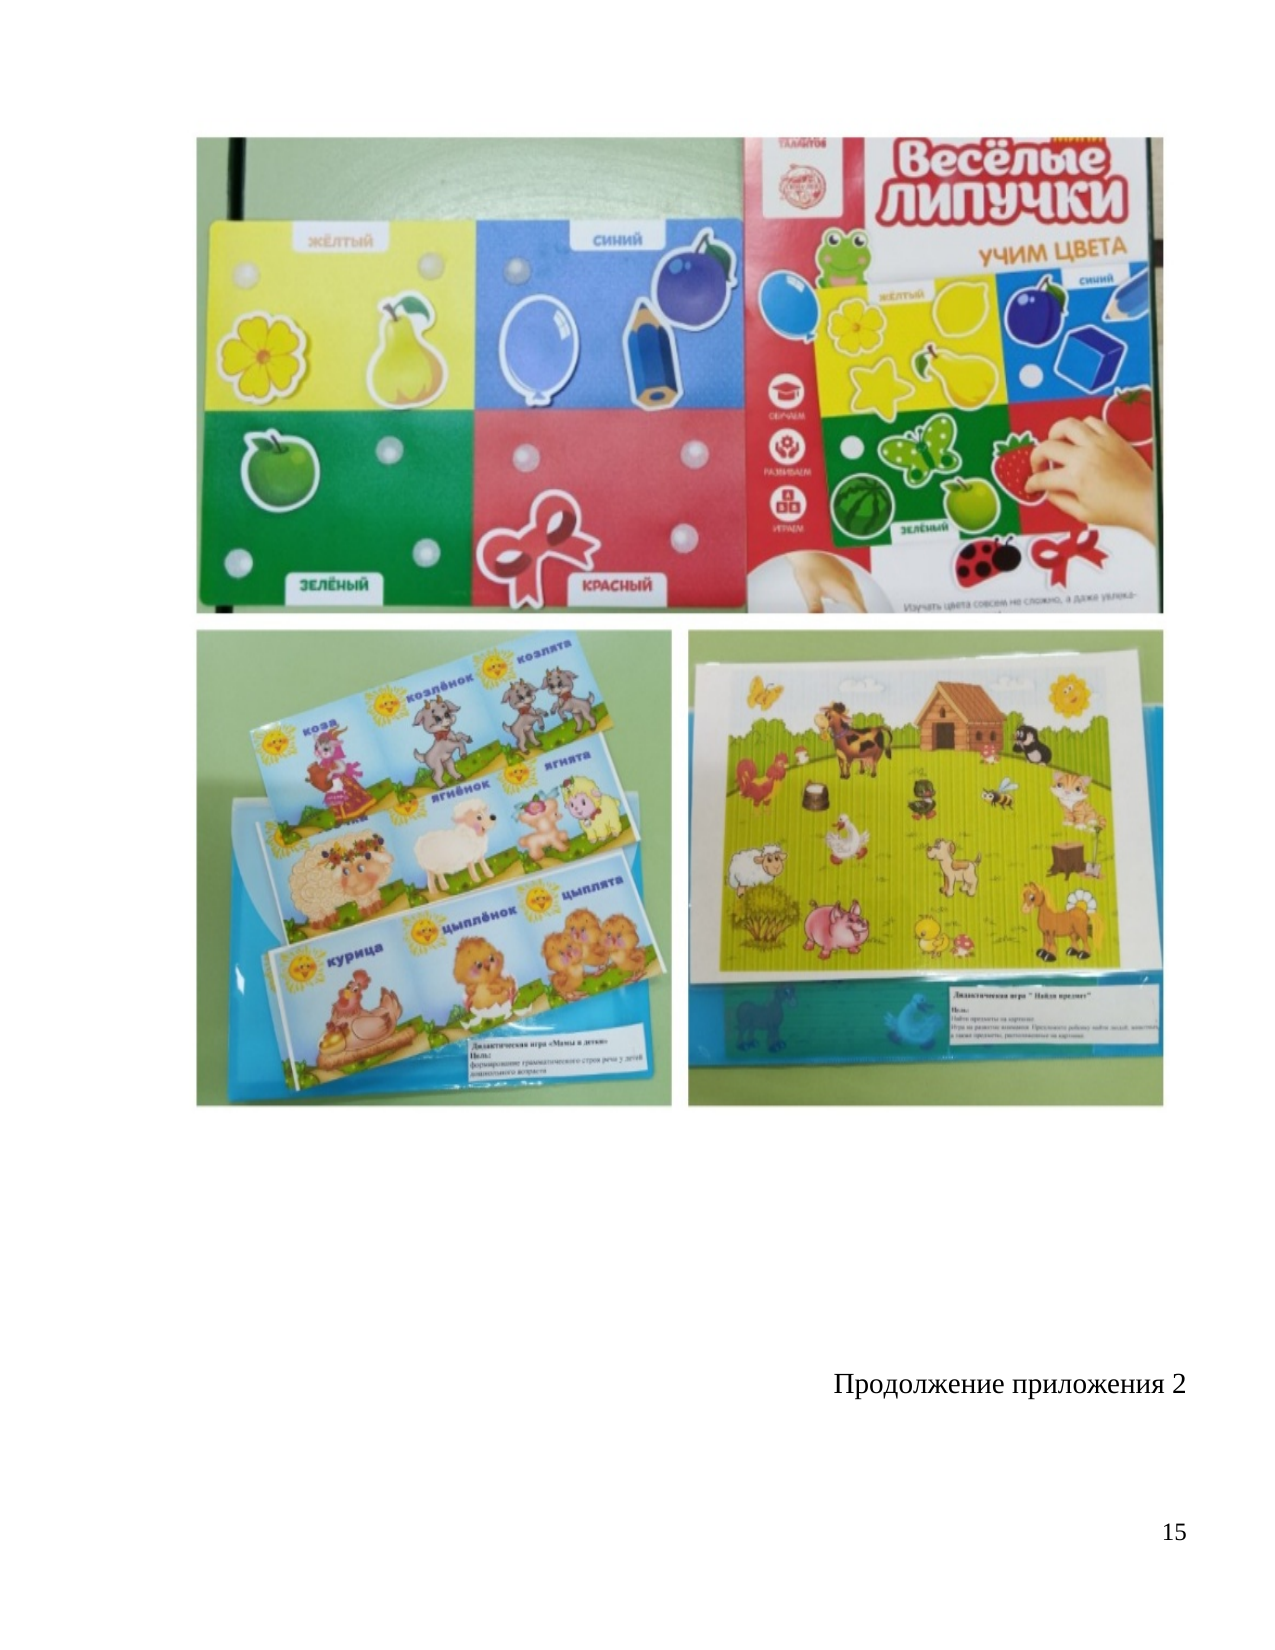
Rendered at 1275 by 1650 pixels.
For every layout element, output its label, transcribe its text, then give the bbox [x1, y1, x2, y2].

picture [177, 118, 1183, 1127]
text Продолжение приложения 2 [177, 1366, 1186, 1400]
